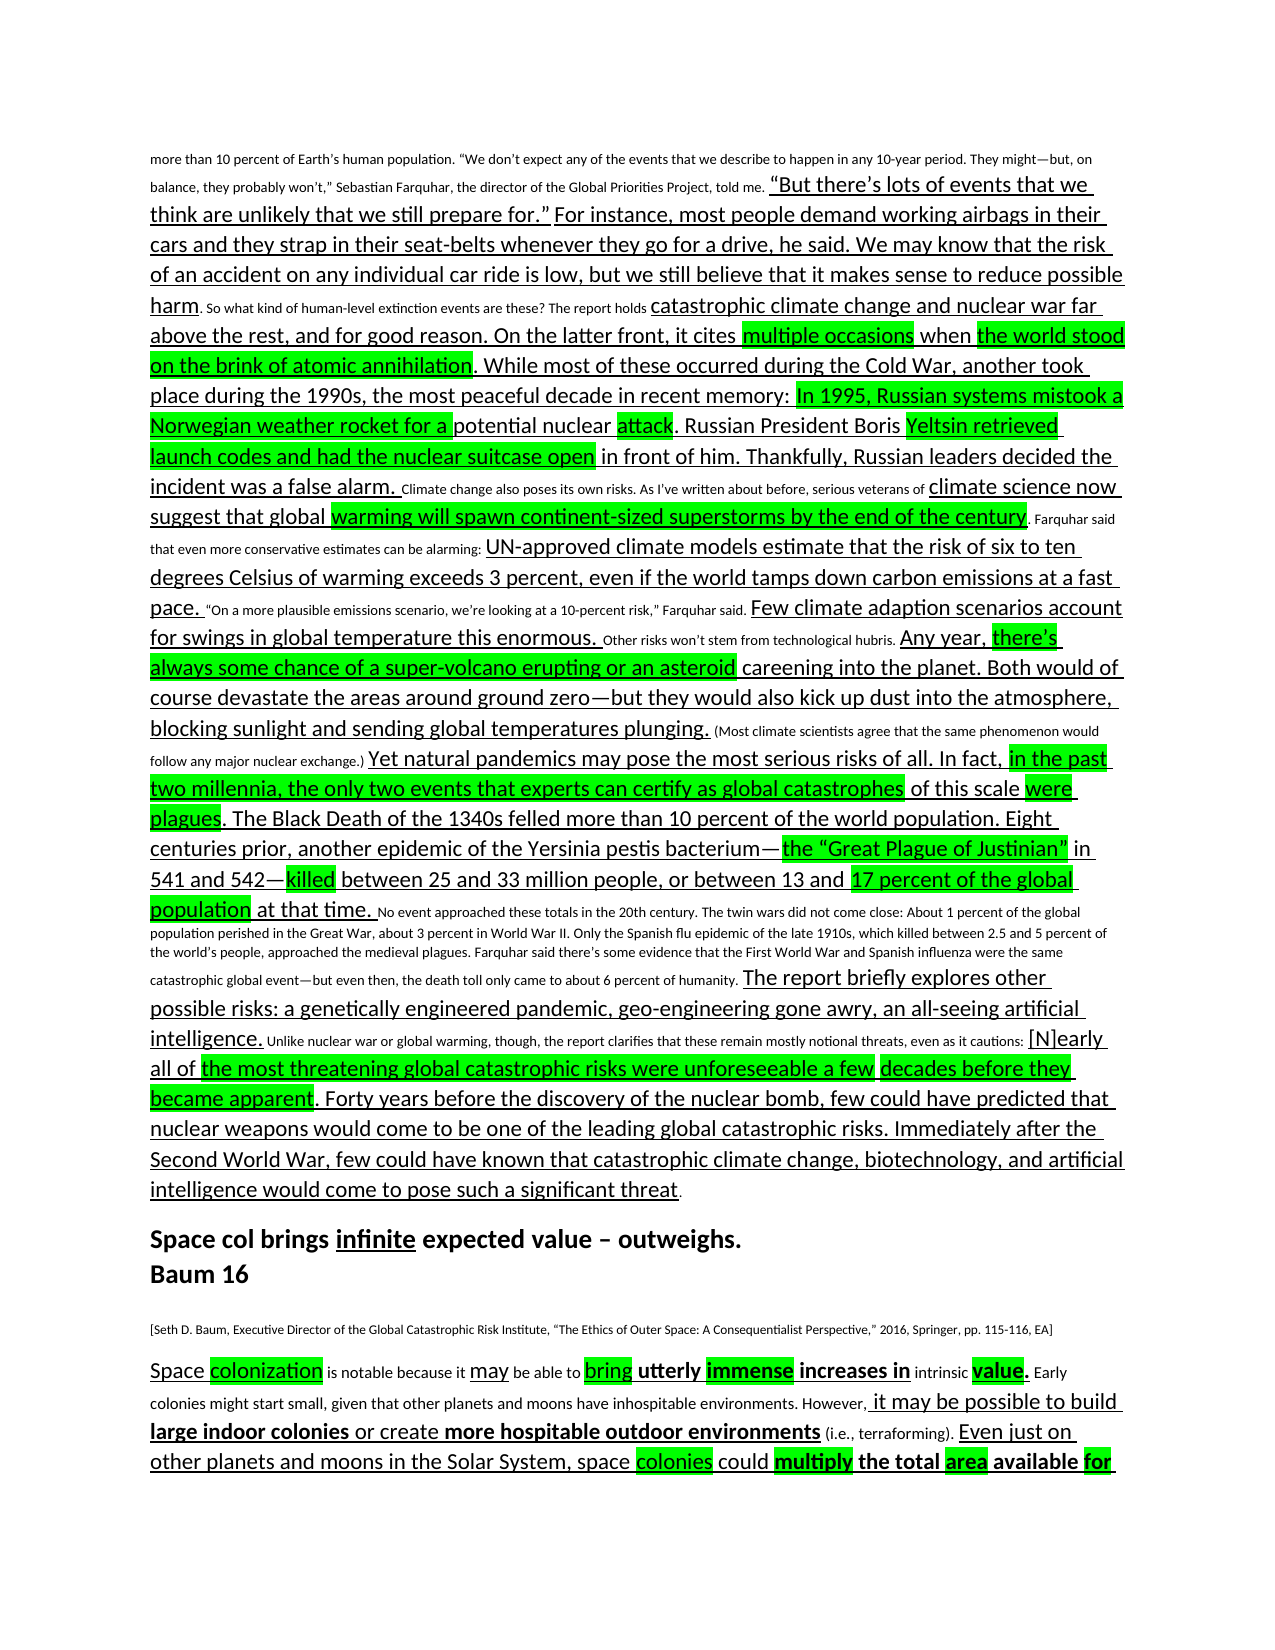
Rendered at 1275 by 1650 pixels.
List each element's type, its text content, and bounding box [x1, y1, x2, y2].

text Baum 16 [150, 1257, 1125, 1291]
subtitle Space col brings infinite expected value – outweighs. [150, 1222, 1125, 1255]
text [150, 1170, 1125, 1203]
text [Seth D. Baum, Executive Director of the Global Catastrophic Risk Institute, “The Ethics of Outer Space: A Consequentialist Perspective,” 2016, Springer, pp. 115-116, EA] [150, 1310, 1125, 1338]
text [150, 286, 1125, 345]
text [150, 150, 1125, 285]
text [150, 1357, 1125, 1475]
